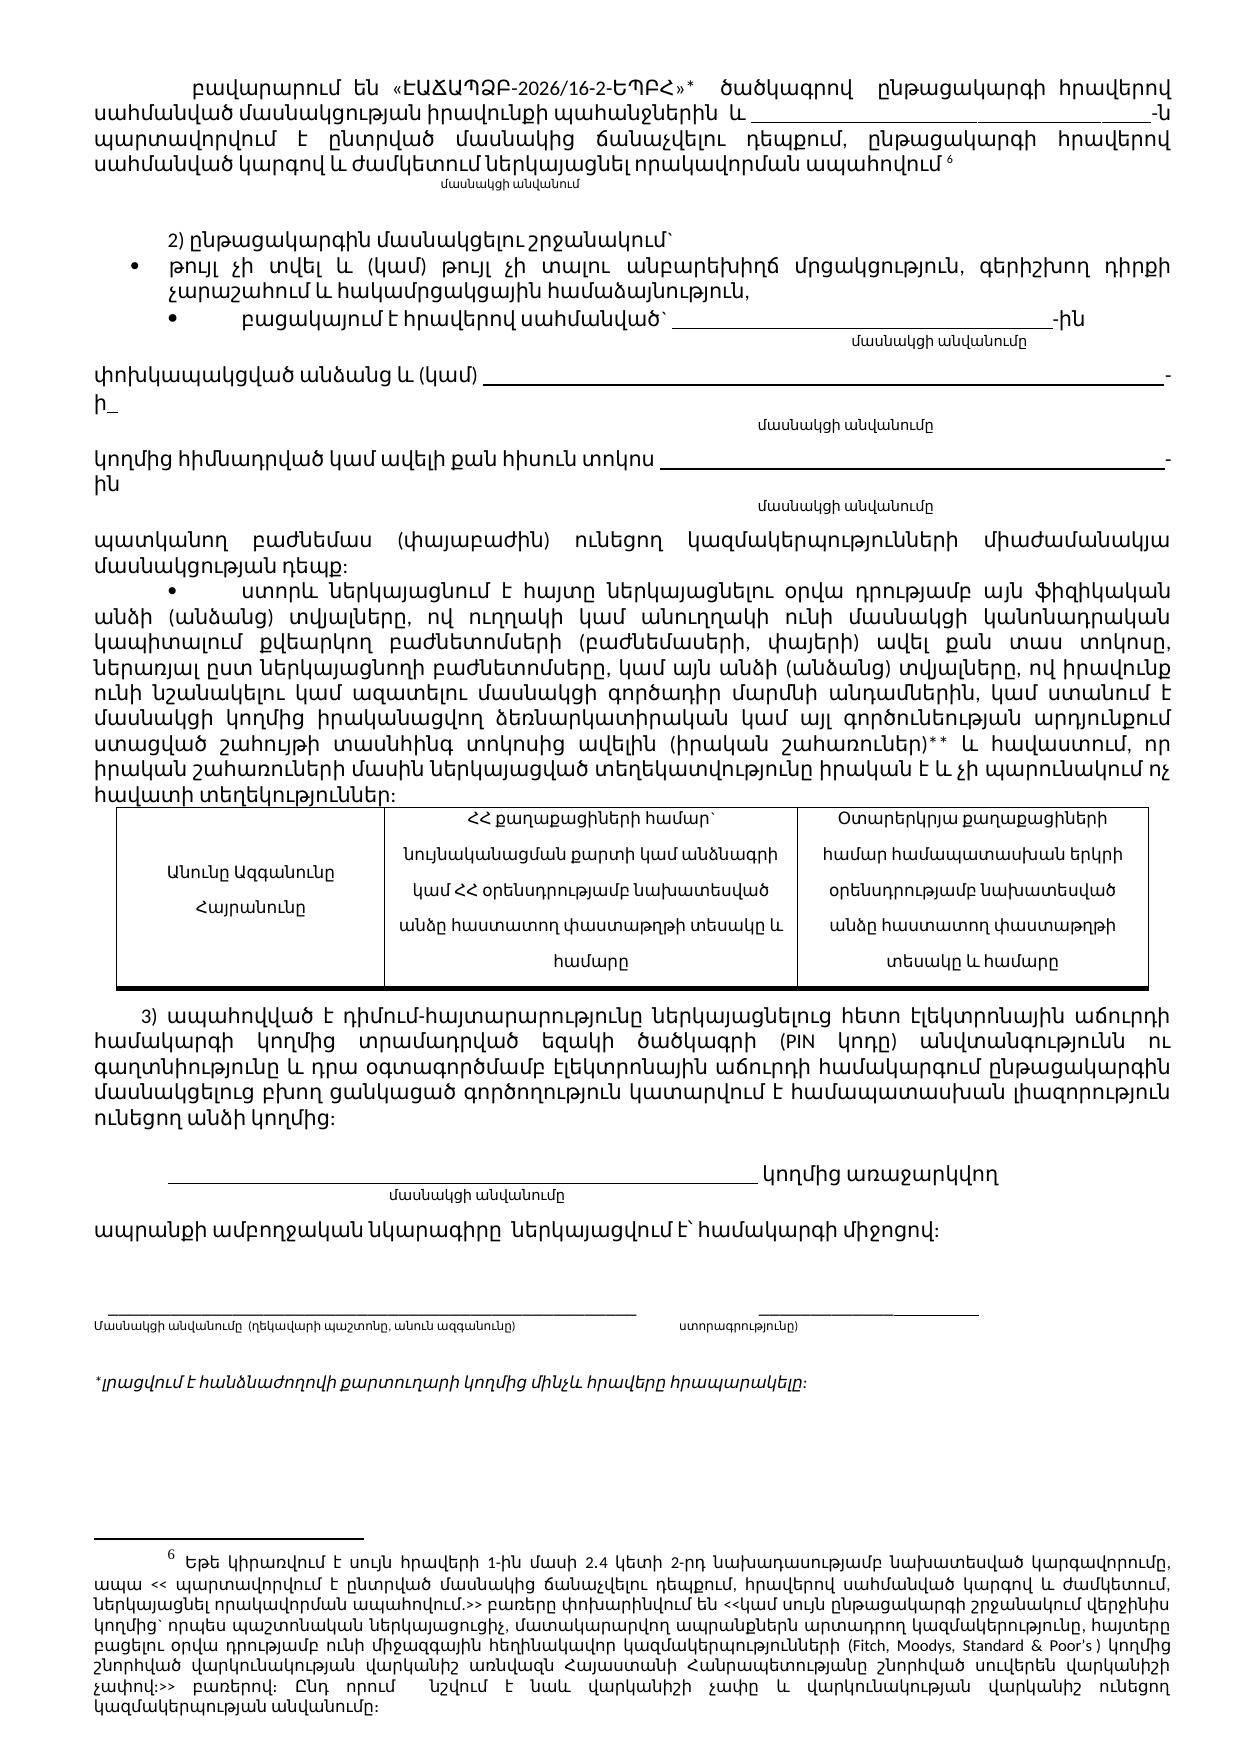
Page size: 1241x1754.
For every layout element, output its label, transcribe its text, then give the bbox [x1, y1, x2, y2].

text պատկանող բաժնեմաս (փայաբաժին) ունեցող կազմակերպությունների միաժամանակյա մասնակցության դեպք: [94, 528, 1171, 578]
table_header Օտարերկրյա քաղաքացիների համար համապատասխան երկրի օրենսդրությամբ նախատեսված անձը հաստատող փաստաթղթի տեսակը և համարը [798, 808, 1148, 986]
text կողմից հիմնադրված կամ ավելի քան հիսուն տոկոս -ին [94, 446, 1171, 497]
text մասնակցի անվանում [94, 177, 1171, 202]
text մասնակցի անվանումը [94, 497, 1171, 528]
list թույլ չի տվել և (կամ) թույլ չի տալու անբարեխիղճ մրցակցություն, գերիշխող դիրքի չարաշահում և հակամրցակցային համաձայնություն, [131, 253, 1171, 304]
text մասնակցի անվանումը [94, 1186, 1171, 1217]
text ապրանքի ամբողջական նկարագիրը ներկայացվում է՝ համակարգի միջոցով: [94, 1217, 1171, 1242]
text մասնակցի անվանումը [94, 332, 1171, 362]
text 2) ընթացակարգին մասնակցելու շրջանակում` [94, 227, 1171, 253]
text *լրացվում է հանձնաժողովի քարտուղարի կողմից մինչև հրավերը հրապարակելը: [94, 1373, 1171, 1393]
table_header ՀՀ քաղաքացիների համար` նույնականացման քարտի կամ անձնագրի կամ ՀՀ օրենսդրությամբ նախատեսված անձը հաստատող փաստաթղթի տեսակը և համարը [385, 808, 797, 986]
text բավարարում են «ԷԱՃԱՊՁԲ-2026/16-2-ԵՊԲՀ»* ծածկագրով ընթացակարգի հրավերով սահմանված մասնակցության իրավունքի պահանջներին և -ն պարտավորվում է ընտրված մասնակից ճանաչվելու դեպքում, ընթացակարգի հրավերով սահմանված կարգով և ժամկետում ներկայացնել որակավորման ապահովում [94, 75, 1171, 177]
list բացակայում է հրավերով սահմանված` -ին [94, 304, 1171, 332]
text ___________________________________________________ _____________ Մասնակցի անվանումը (ղեկավարի պաշտոնը, անուն ազգանունը) ստորագրությունը) [94, 1293, 1171, 1344]
text փոխկապակցված անձանց և (կամ) -ի [94, 362, 1171, 416]
text մասնակցի անվանումը [94, 416, 1171, 446]
text կողմից առաջարկվող [94, 1161, 1171, 1186]
text 3) ապահովված է դիմում-հայտարարությունը ներկայացնելուց հետո էլեկտրոնային աճուրդի համակարգի կողմից տրամադրված եզակի ծածկագրի (PIN կոդը) անվտանգությունն ու գաղտնիությունը և դրա օգտագործմամբ էլեկտրոնային աճուրդի համակարգում ընթացակարգին մասնակցելուց բխող ցանկացած գործողություն կատարվում է համապատասխան լիազորություն ունեցող անձի կողմից: [94, 1003, 1171, 1130]
table_header Անունը Ազգանունը Հայրանունը [117, 808, 384, 986]
list ստորև ներկայացնում է հայտը ներկայացնելու օրվա դրությամբ այն ֆիզիկական անձի (անձանց) տվյալները, ով ուղղակի կամ անուղղակի ունի մասնակցի կանոնադրական կապիտալում քվեարկող բաժնետոմսերի (բաժնեմասերի, փայերի) ավել քան տաս տոկոսը, ներառյալ ըստ ներկայացնողի բաժնետոմսերը, կամ այն անձի (անձանց) տվյալները, ով իրավունք ունի նշանակելու կամ ազատելու մասնակցի գործադիր մարմնի անդամներին, կամ ստանում է մասնակցի կողմից իրականացվող ձեռնարկատիրական կամ այլ գործունեության արդյունքում ստացված շահույթի տասնհինգ տոկոսից ավելին (իրական շահառուներ)** և հավաստում, որ իրական շահառուների մասին ներկայացված տեղեկատվությունը իրական է և չի պարունակում ոչ հավատի տեղեկություններ: [94, 578, 1171, 807]
